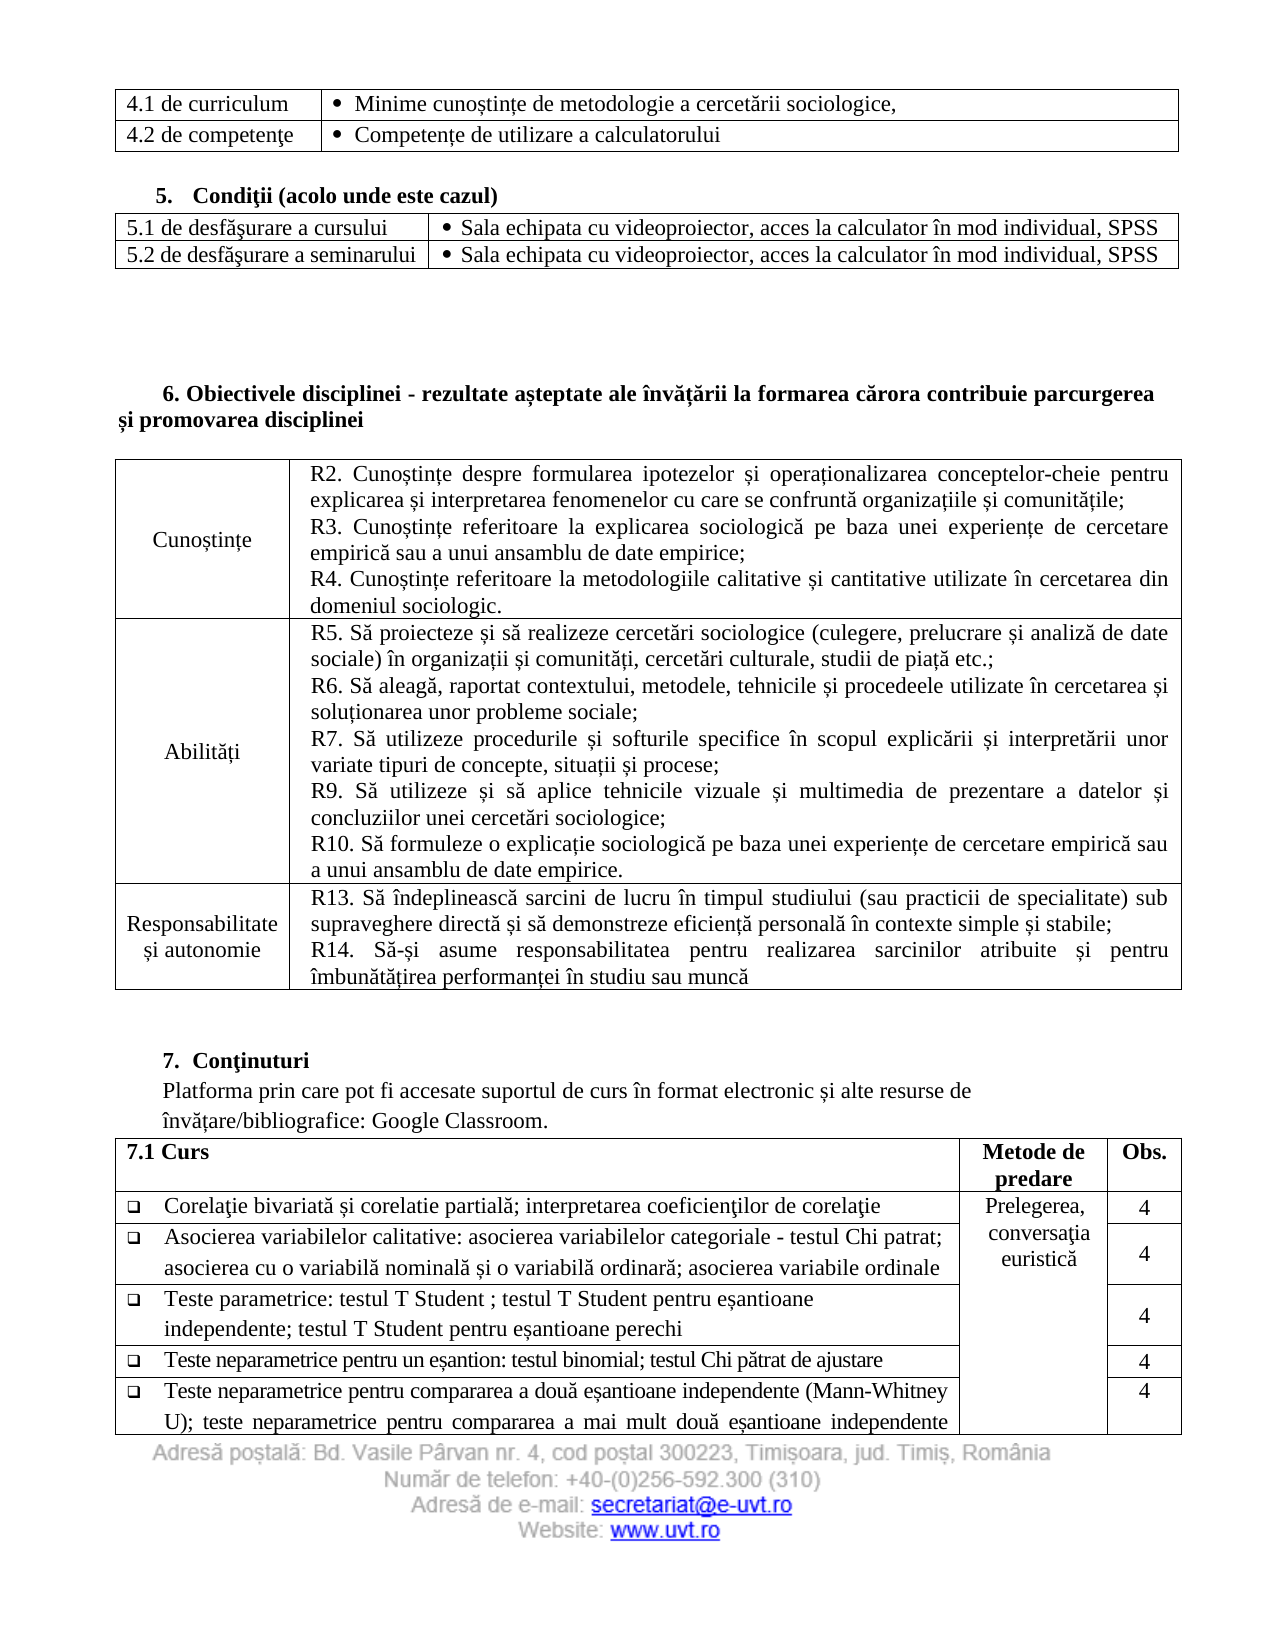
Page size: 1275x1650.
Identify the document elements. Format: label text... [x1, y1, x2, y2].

table_header 7.1 Curs [116, 1139, 959, 1191]
text Platforma prin care pot fi accesate suportul de curs în format electronic și alte resurse de învățare/bibliografice: Google Classroom. [162, 1077, 1157, 1133]
table_cell Prelegerea, conversaţia euristică [960, 1192, 1107, 1434]
table_cell 4 [1108, 1378, 1181, 1434]
table_cell Competențe de utilizare a calculatorului [322, 121, 1178, 151]
list Condiţii (acolo unde este cazul) [155, 182, 1157, 209]
table_cell Asocierea variabilelor calitative: asocierea variabilelor categoriale - testul Chi patrat; asocierea cu o variabilă nominală și o variabilă ordinară; asocierea variabile ordinale [116, 1224, 959, 1284]
table_header Obs. [1108, 1139, 1181, 1191]
table_cell R5. Să proiecteze și să realizeze cercetări sociologice (culegere, prelucrare și analiză de date sociale) în organizații și comunități, cercetări culturale, studii de piață etc.; R6. Să aleagă, raportat contextului, metodele, tehnicile și procedeele utilizate în cercetarea și soluționarea unor probleme sociale; R7. Să utilizeze procedurile și softurile specifice în scopul explicării și interpretării unor variate tipuri de concepte, situații și procese; R9. Să utilizeze și să aplice tehnicile vizuale și multimedia de prezentare a datelor și concluziilor unei cercetări sociologice; R10. Să formuleze o explicație sociologică pe baza unei experiențe de cercetare empirică sau a unui ansamblu de date empirice. [290, 619, 1181, 883]
table_cell R13. Să îndeplinească sarcini de lucru în timpul studiului (sau practicii de specialitate) sub supraveghere directă și să demonstreze eficiență personală în contexte simple și stabile; R14. Să-și asume responsabilitatea pentru realizarea sarcinilor atribuite și pentru îmbunătățirea performanței în studiu sau muncă [290, 884, 1181, 989]
table_header Sala echipata cu videoproiector, acces la calculator în mod individual, [429, 214, 1178, 240]
table_header R2. Cunoștințe despre formularea ipotezelor și operaționalizarea conceptelor-cheie pentru explicarea și interpretarea fenomenelor cu care se confruntă organizațiile și comunitățile; R3. Cunoștințe referitoare la explicarea sociologică pe baza unei experiențe de cercetare empirică sau a unui ansamblu de date empirice; R4. Cunoștințe referitoare la metodologiile calitative și cantitative utilizate în cercetarea din domeniul sociologic. [290, 460, 1181, 618]
table_header Minime cunoștințe de metodologie a cercetării sociologice, [322, 90, 1178, 120]
table_cell 4 [1108, 1224, 1181, 1284]
table_cell Corelaţie bivariată și corelatie partială; interpretarea coeficienţilor de corelaţie [116, 1192, 959, 1222]
table_cell Teste parametrice: testul T Student ; testul T Student pentru eșantioane independente; testul T Student pentru eșantioane perechi [116, 1285, 959, 1345]
list Conţinuturi [162, 1047, 1157, 1073]
table_header 5.1 de desfăşurare a cursului [116, 214, 428, 240]
table_cell 4 [1108, 1192, 1181, 1222]
table_cell Teste neparametrice pentru un eșantion: testul binomial; testul Chi pătrat de ajustare [116, 1346, 959, 1377]
table_cell 4 [1108, 1346, 1181, 1377]
text 6. Obiectivele disciplinei - rezultate așteptate ale învățării la formarea cărora contribuie parcurgerea și promovarea disciplinei [118, 380, 1157, 433]
table_cell Sala echipata cu videoproiector, acces la calculator în mod individual, [429, 241, 1178, 267]
picture [118, 1443, 1102, 1549]
table_cell Abilități [116, 619, 289, 883]
table_cell Responsabilitate și autonomie [116, 884, 289, 989]
table_header Cunoștințe [116, 460, 289, 618]
table_cell 4 [1108, 1285, 1181, 1345]
table_header 4.1 de curriculum [116, 90, 321, 120]
table_cell 4.2 de competenţe [116, 121, 321, 151]
table_cell 5.2 de desfăşurare a seminarului [116, 241, 428, 267]
table_header Metode de predare [960, 1139, 1107, 1191]
